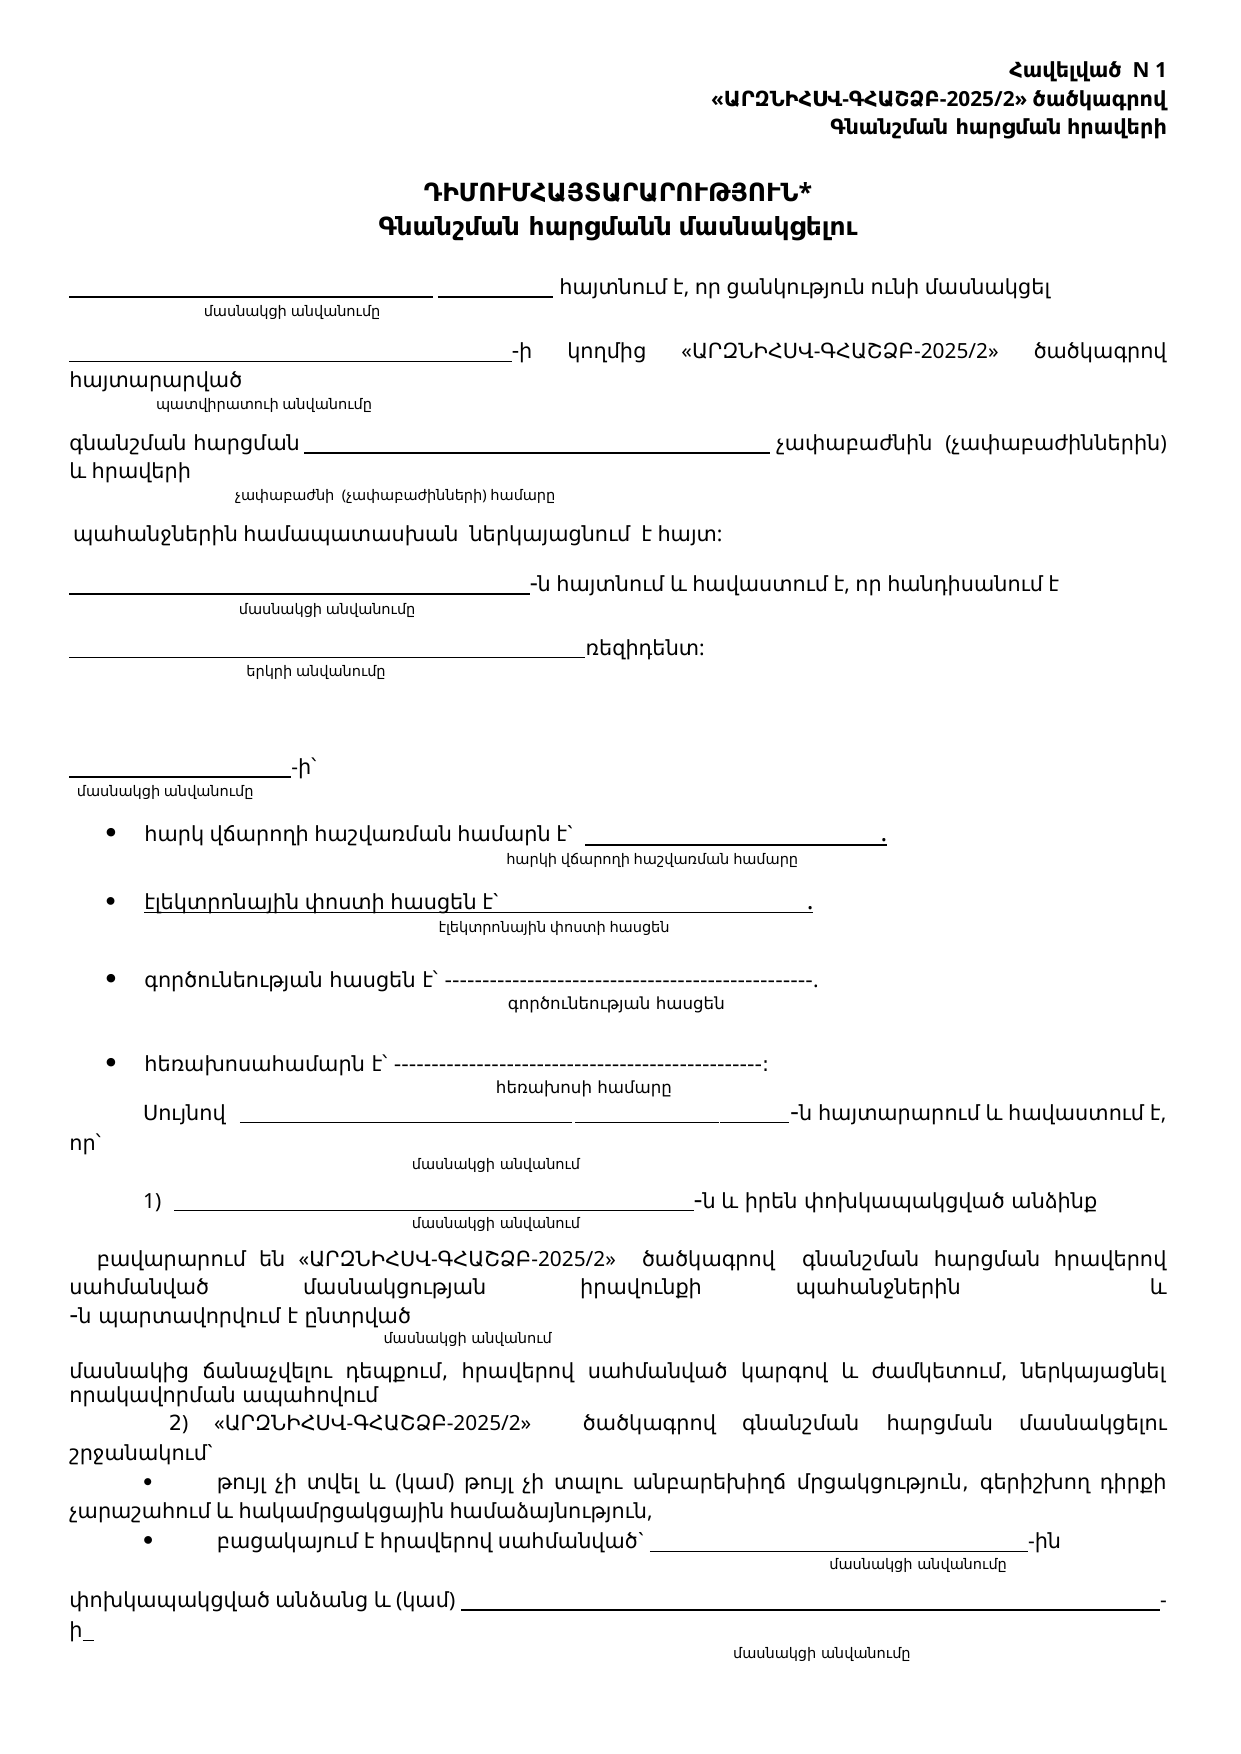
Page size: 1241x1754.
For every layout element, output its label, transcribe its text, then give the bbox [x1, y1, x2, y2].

text հեռախոսի համարը [69, 1078, 1167, 1097]
text չափաբաժնի (չափաբաժինների) համարը [69, 485, 1167, 519]
text մասնակցի անվանում [69, 1330, 1167, 1359]
text ԴԻՄՈՒՄՀԱՅՏԱՐԱՐՈՒԹՅՈՒՆ* [69, 175, 1167, 209]
list բացակայում է հրավերով սահմանված` -ին [69, 1524, 1167, 1556]
list հեռախոսահամարն է՝ -------------------------------------------------: [107, 1049, 1167, 1078]
text ռեզիդենտ: [69, 633, 1167, 661]
text -ի՝ [69, 752, 1167, 781]
text էլեկտրոնային փոստի հասցեն [69, 917, 1167, 951]
text երկրի անվանումը [69, 661, 1167, 695]
text մասնակցի անվանումը [69, 1556, 1167, 1585]
list էլեկտրոնային փոստի հասցեն է` . [107, 883, 1167, 917]
text մասնակցի անվանումը [69, 300, 1167, 334]
text մասնակցի անվանում [69, 1156, 1167, 1185]
text մասնակցի անվանումը [69, 1644, 1167, 1673]
list գործունեության հասցեն է՝ -------------------------------------------------. [107, 965, 1167, 994]
text մասնակցի անվանում [69, 1214, 1167, 1244]
list հարկ վճարողի հաշվառման համարն է` . [107, 815, 1167, 849]
text մասնակից ճանաչվելու դեպքում, հրավերով սահմանված կարգով և ժամկետում, ներկայացնել որակավորման ապահովում [69, 1359, 1167, 1408]
text -ի կողմից «ԱՐԶՆԻՀՍՎ-ԳՀԱՇՁԲ-2025/2» ծածկագրով հայտարարված [69, 334, 1167, 394]
text պահանջներին համապատասխան ներկայացնում է հայտ: [69, 519, 1167, 547]
text բավարարում են «ԱՐԶՆԻՀՍՎ-ԳՀԱՇՁԲ-2025/2» ծածկագրով գնանշման հարցման հրավերով սահմանված մասնակցության իրավունքի պահանջներին և -ն պարտավորվում է ընտրված [69, 1244, 1167, 1330]
text Գնանշման հարցման հրավերի [69, 112, 1167, 141]
text մասնակցի անվանումը [69, 781, 1167, 815]
text հայտնում է, որ ցանկություն ունի մասնակցել [69, 272, 1167, 300]
text Հավելված N 1 [69, 56, 1167, 84]
text գնանշման հարցման չափաբաժնին (չափաբաժիններին) և հրավերի [69, 428, 1167, 485]
text 2) «ԱՐԶՆԻՀՍՎ-ԳՀԱՇՁԲ-2025/2» ծածկագրով գնանշման հարցման մասնակցելու շրջանակում` [69, 1408, 1167, 1467]
text պատվիրատուի անվանումը [69, 394, 1167, 428]
text «ԱՐԶՆԻՀՍՎ-ԳՀԱՇՁԲ-2025/2» ծածկագրով [69, 84, 1167, 112]
list թույլ չի տվել և (կամ) թույլ չի տալու անբարեխիղճ մրցակցություն, գերիշխող դիրքի չարաշահում և հակամրցակցային համաձայնություն, [69, 1467, 1167, 1524]
text գործունեության հասցեն [69, 994, 1167, 1013]
text -ն հայտնում և հավաստում է, որ հանդիսանում է [69, 564, 1167, 598]
text փոխկապակցված անձանց և (կամ) -ի [69, 1585, 1167, 1644]
text մասնակցի անվանումը [69, 598, 1167, 633]
text Սույնով -ն հայտարարում և հավաստում է, որ՝ [69, 1097, 1167, 1156]
text հարկի վճարողի հաշվառման համարը [69, 849, 1167, 883]
text 1) -ն և իրեն փոխկապակցված անձինք [69, 1185, 1167, 1214]
subtitle Գնանշման հարցմանն մասնակցելու [69, 209, 1167, 243]
